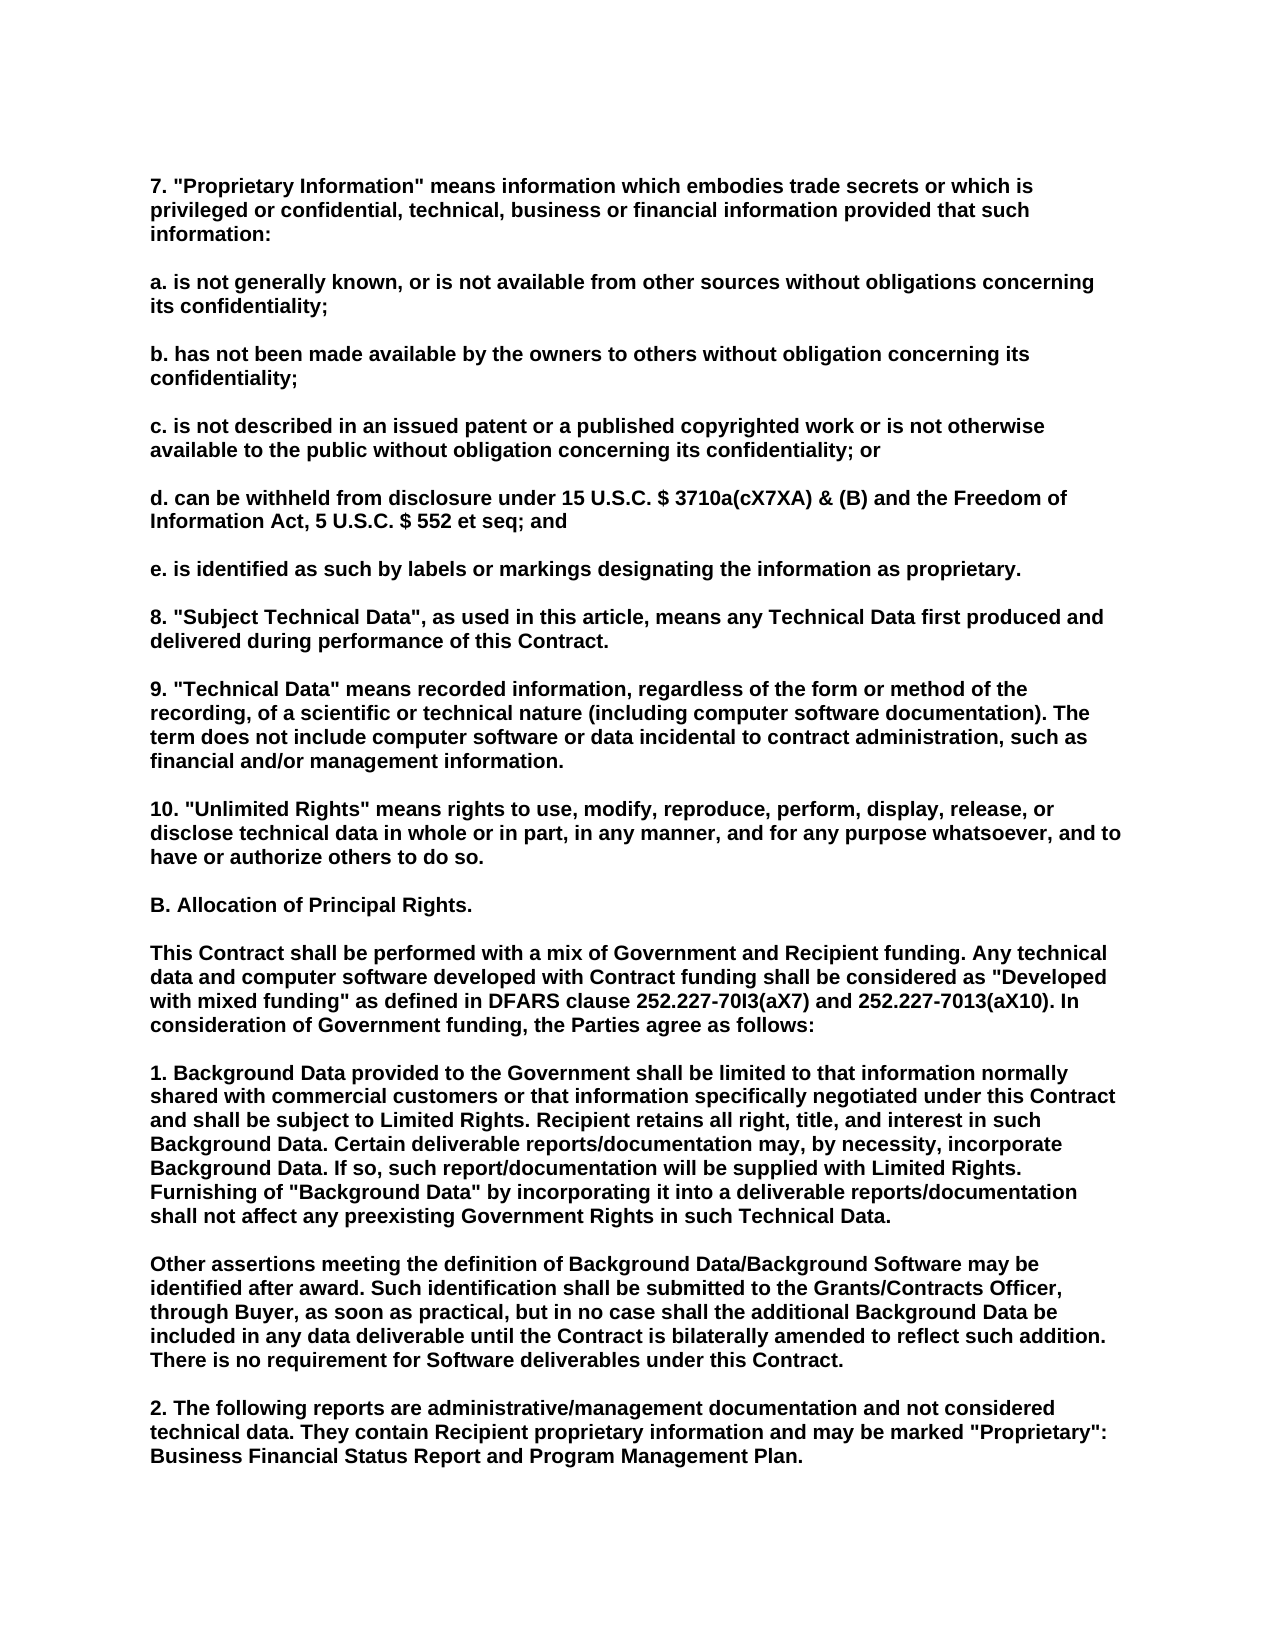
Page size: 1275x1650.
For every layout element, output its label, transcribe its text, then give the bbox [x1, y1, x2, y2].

text 2. The following reports are administrative/management documentation and not considered technical data. They contain Recipient proprietary information and may be marked "Proprietary": Business Financial Status Report and Program Management Plan. [150, 1396, 1125, 1468]
text This Contract shall be performed with a mix of Government and Recipient funding. Any technical data and computer software developed with Contract funding shall be considered as "Developed with mixed funding" as defined in DFARS clause 252.227-70I3(aX7) and 252.227-7013(aX10). In consideration of Government funding, the Parties agree as follows: [150, 941, 1125, 1036]
text 10. "Unlimited Rights" means rights to use, modify, reproduce, perform, display, release, or disclose technical data in whole or in part, in any manner, and for any purpose whatsoever, and to have or authorize others to do so. [150, 797, 1125, 869]
text 1. Background Data provided to the Government shall be limited to that information normally shared with commercial customers or that information specifically negotiated under this Contract and shall be subject to Limited Rights. Recipient retains all right, title, and interest in such Background Data. Certain deliverable reports/documentation may, by necessity, incorporate Background Data. If so, such report/documentation will be supplied with Limited Rights. Furnishing of "Background Data" by incorporating it into a deliverable reports/documentation shall not affect any preexisting Government Rights in such Technical Data. [150, 1060, 1125, 1228]
text 8. "Subject Technical Data", as used in this article, means any Technical Data first produced and delivered during performance of this Contract. [150, 605, 1125, 653]
text B. Allocation of Principal Rights. [150, 893, 1125, 917]
text Other assertions meeting the definition of Background Data/Background Software may be identified after award. Such identification shall be submitted to the Grants/Contracts Officer, through Buyer, as soon as practical, but in no case shall the additional Background Data be included in any data deliverable until the Contract is bilaterally amended to reflect such addition. There is no requirement for Software deliverables under this Contract. [150, 1252, 1125, 1372]
text c. is not described in an issued patent or a published copyrighted work or is not otherwise available to the public without obligation concerning its confidentiality; or [150, 413, 1125, 461]
text 9. "Technical Data" means recorded information, regardless of the form or method of the recording, of a scientific or technical nature (including computer software documentation). The term does not include computer software or data incidental to contract administration, such as financial and/or management information. [150, 677, 1125, 773]
text e. is identified as such by labels or markings designating the information as proprietary. [150, 557, 1125, 581]
text d. can be withheld from disclosure under 15 U.S.C. $ 3710a(cX7XA) & (B) and the Freedom of Information Act, 5 U.S.C. $ 552 et seq; and [150, 485, 1125, 533]
text a. is not generally known, or is not available from other sources without obligations concerning its confidentiality; [150, 270, 1125, 318]
text b. has not been made available by the owners to others without obligation concerning its confidentiality; [150, 342, 1125, 389]
text 7. "Proprietary Information" means information which embodies trade secrets or which is privileged or confidential, technical, business or financial information provided that such information: [150, 174, 1125, 246]
